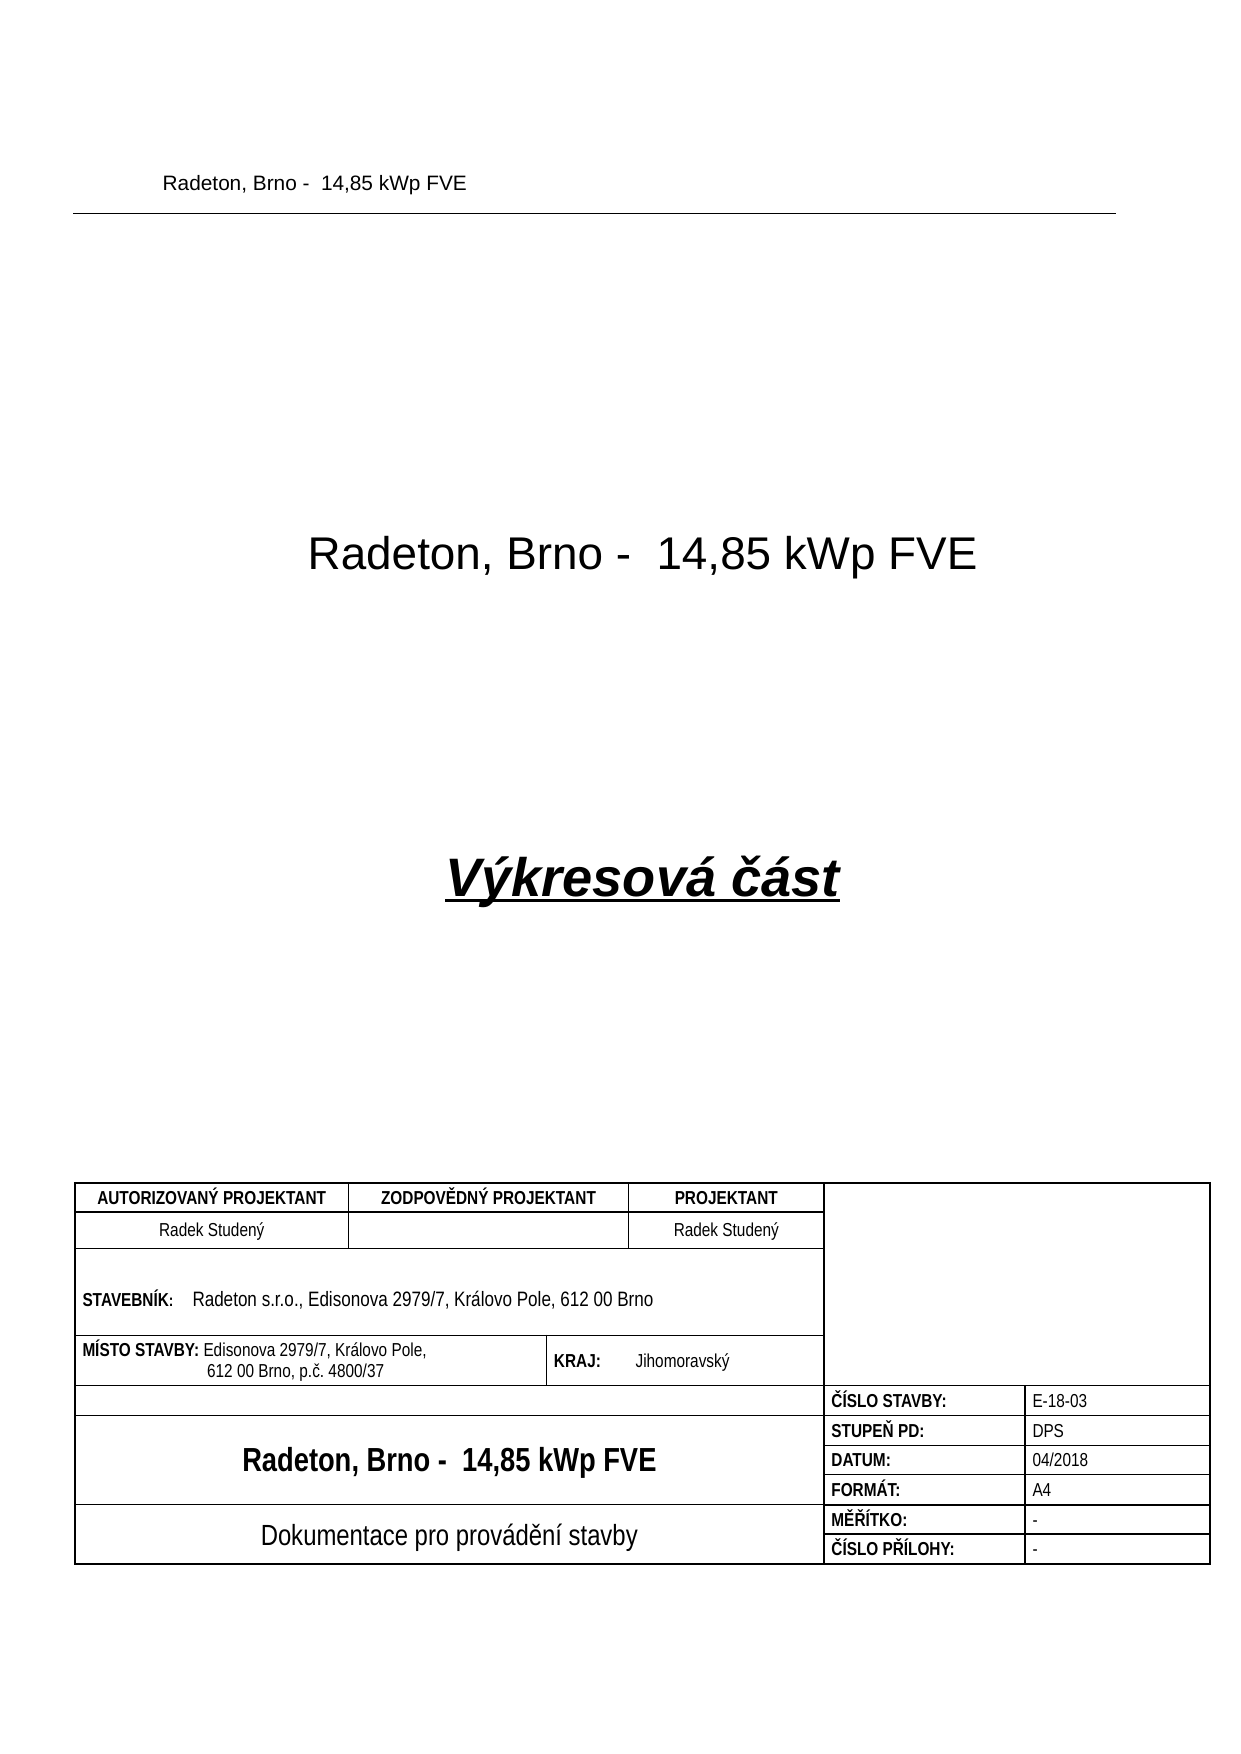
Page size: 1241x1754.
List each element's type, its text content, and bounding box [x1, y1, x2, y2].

table_cell - [1026, 1535, 1209, 1563]
table_cell STAVEBNÍK: Radeton s.r.o., Edisonova 2979/7, Královo Pole, 612 00 Brno [76, 1249, 823, 1334]
table_cell FORMÁT: [825, 1475, 1024, 1504]
table_cell KRAJ: [547, 1336, 628, 1385]
table_cell ČÍSLO PŘÍLOHY: [825, 1535, 1024, 1563]
list Výkresová část [162, 845, 1122, 908]
table_cell ČÍSLO STAVBY: [825, 1386, 1024, 1415]
table_cell MĚŘÍTKO: [825, 1506, 1024, 1533]
table_cell [76, 1386, 823, 1415]
table_header [825, 1184, 1209, 1385]
table_cell STUPEŇ PD: [825, 1416, 1024, 1444]
table_cell - [1026, 1506, 1209, 1533]
table_cell Radek Studený [76, 1213, 348, 1248]
table_cell Jihomoravský [628, 1336, 823, 1385]
text Radeton, Brno - 14,85 kWp FVE [162, 526, 1122, 579]
table_cell DATUM: [825, 1446, 1024, 1474]
table_cell Dokumentace pro provádění stavby [76, 1505, 823, 1563]
table_cell 04/2018 [1026, 1446, 1209, 1474]
table_cell [349, 1213, 628, 1248]
table_cell MÍSTO STAVBY: Edisonova 2979/7, Královo Pole, 612 00 Brno, p.č. 4800/37 [76, 1336, 546, 1385]
table_cell A4 [1026, 1475, 1209, 1504]
table_cell Radek Studený [629, 1213, 823, 1248]
table_cell E-18-03 [1026, 1386, 1209, 1415]
table_cell Radeton, Brno - 14,85 kWp FVE [76, 1416, 823, 1504]
table_header PROJEKTANT [629, 1184, 823, 1211]
table_header ZODPOVĚDNÝ PROJEKTANT [349, 1184, 628, 1211]
table_cell DPS [1026, 1416, 1209, 1444]
table_header AUTORIZOVANÝ PROJEKTANT [76, 1184, 348, 1211]
